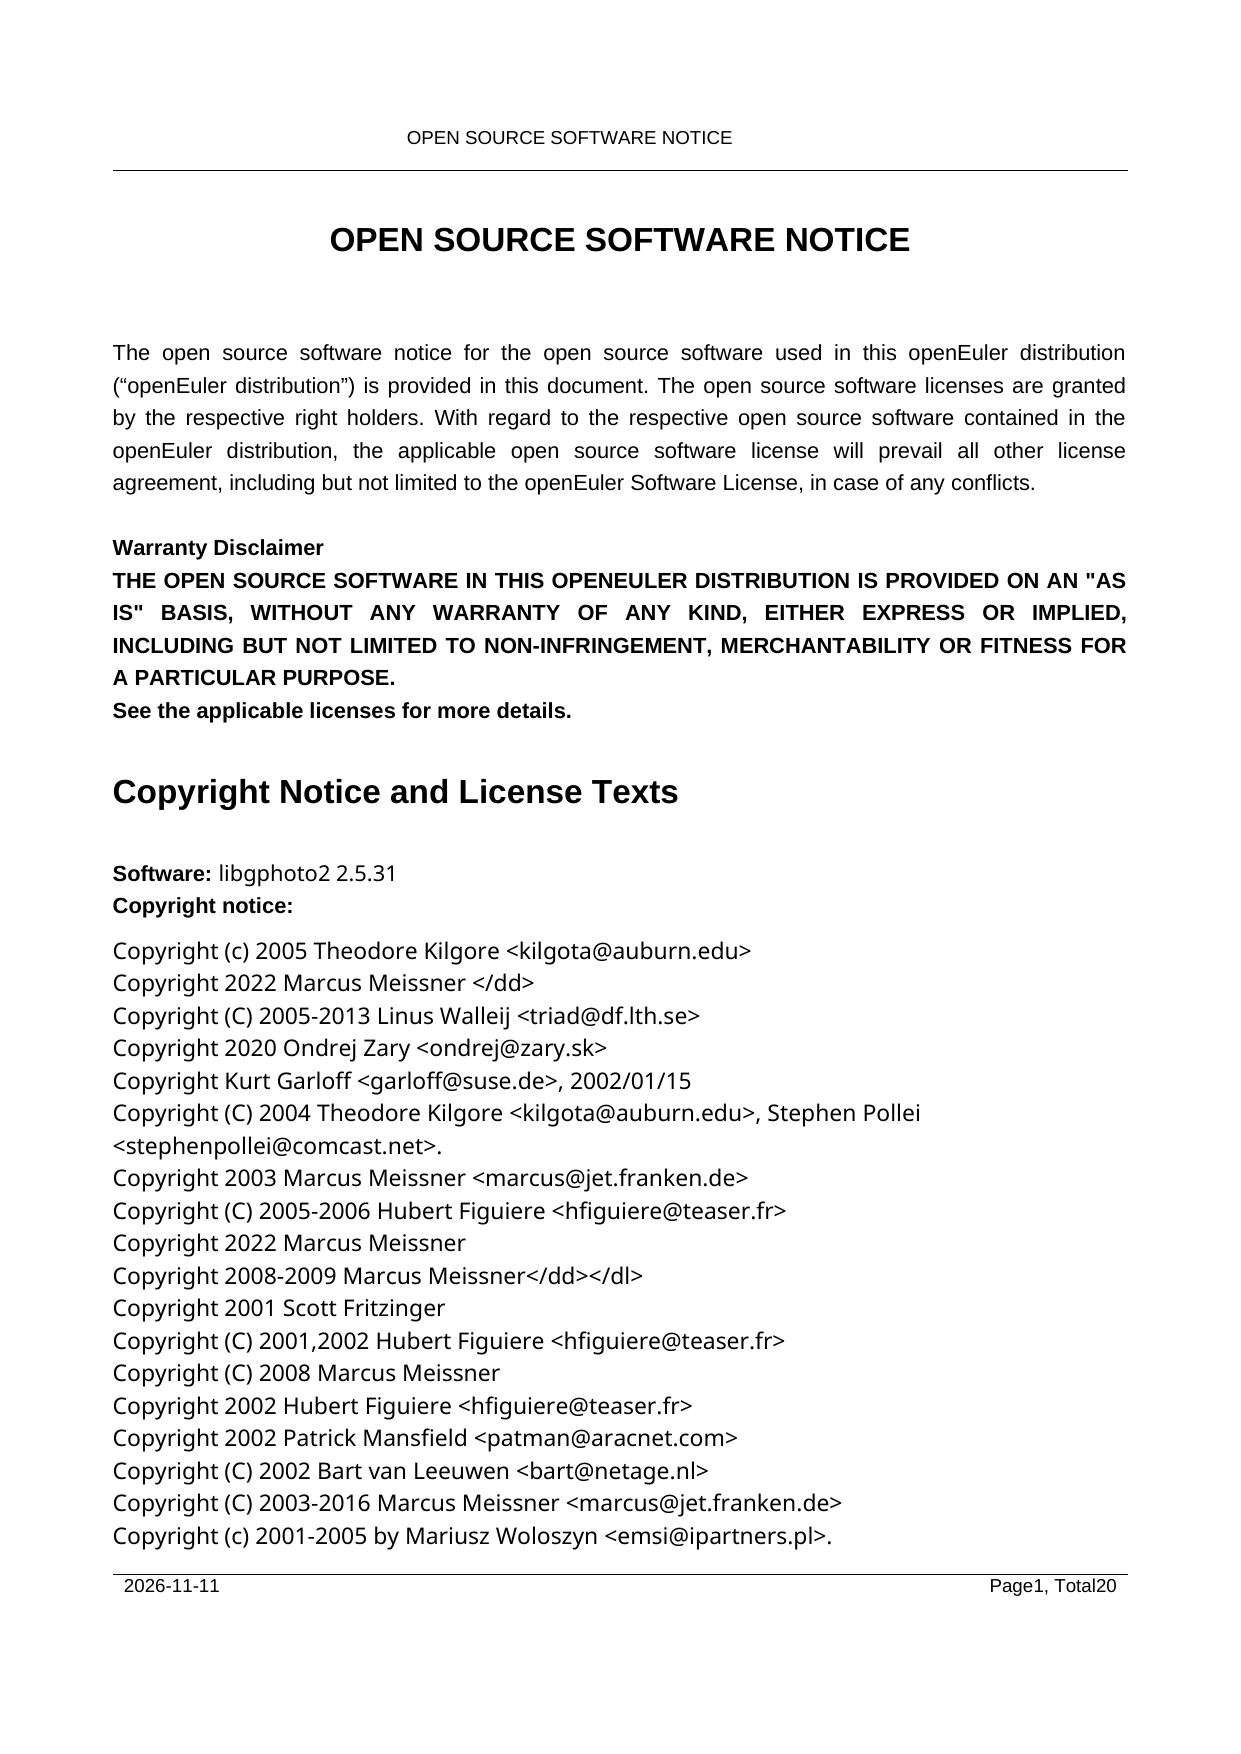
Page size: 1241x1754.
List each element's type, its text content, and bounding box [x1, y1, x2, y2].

text THE OPEN SOURCE SOFTWARE IN THIS OPENEULER DISTRIBUTION IS PROVIDED ON AN "AS IS" BASIS, WITHOUT ANY WARRANTY OF ANY KIND, EITHER EXPRESS OR IMPLIED, INCLUDING BUT NOT LIMITED TO NON-INFRINGEMENT, MERCHANTABILITY OR FITNESS FOR A PARTICULAR PURPOSE. See the applicable licenses for more details. [112, 564, 1128, 726]
title Software: libgphoto2 2.5.31 [112, 856, 1128, 889]
text OPEN SOURCE SOFTWARE NOTICE [112, 206, 1128, 271]
text The open source software notice for the open source software used in this openEuler distribution (“openEuler distribution”) is provided in this document. The open source software licenses are granted by the respective right holders. With regard to the respective open source software contained in the openEuler distribution, the applicable open source software license will prevail all other license agreement, including but not limited to the openEuler Software License, in case of any conflicts. [112, 336, 1128, 499]
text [112, 934, 1128, 1551]
text Copyright notice: [112, 889, 1128, 921]
text Copyright Notice and License Texts [112, 759, 1128, 824]
text Warranty Disclaimer [112, 531, 1128, 564]
